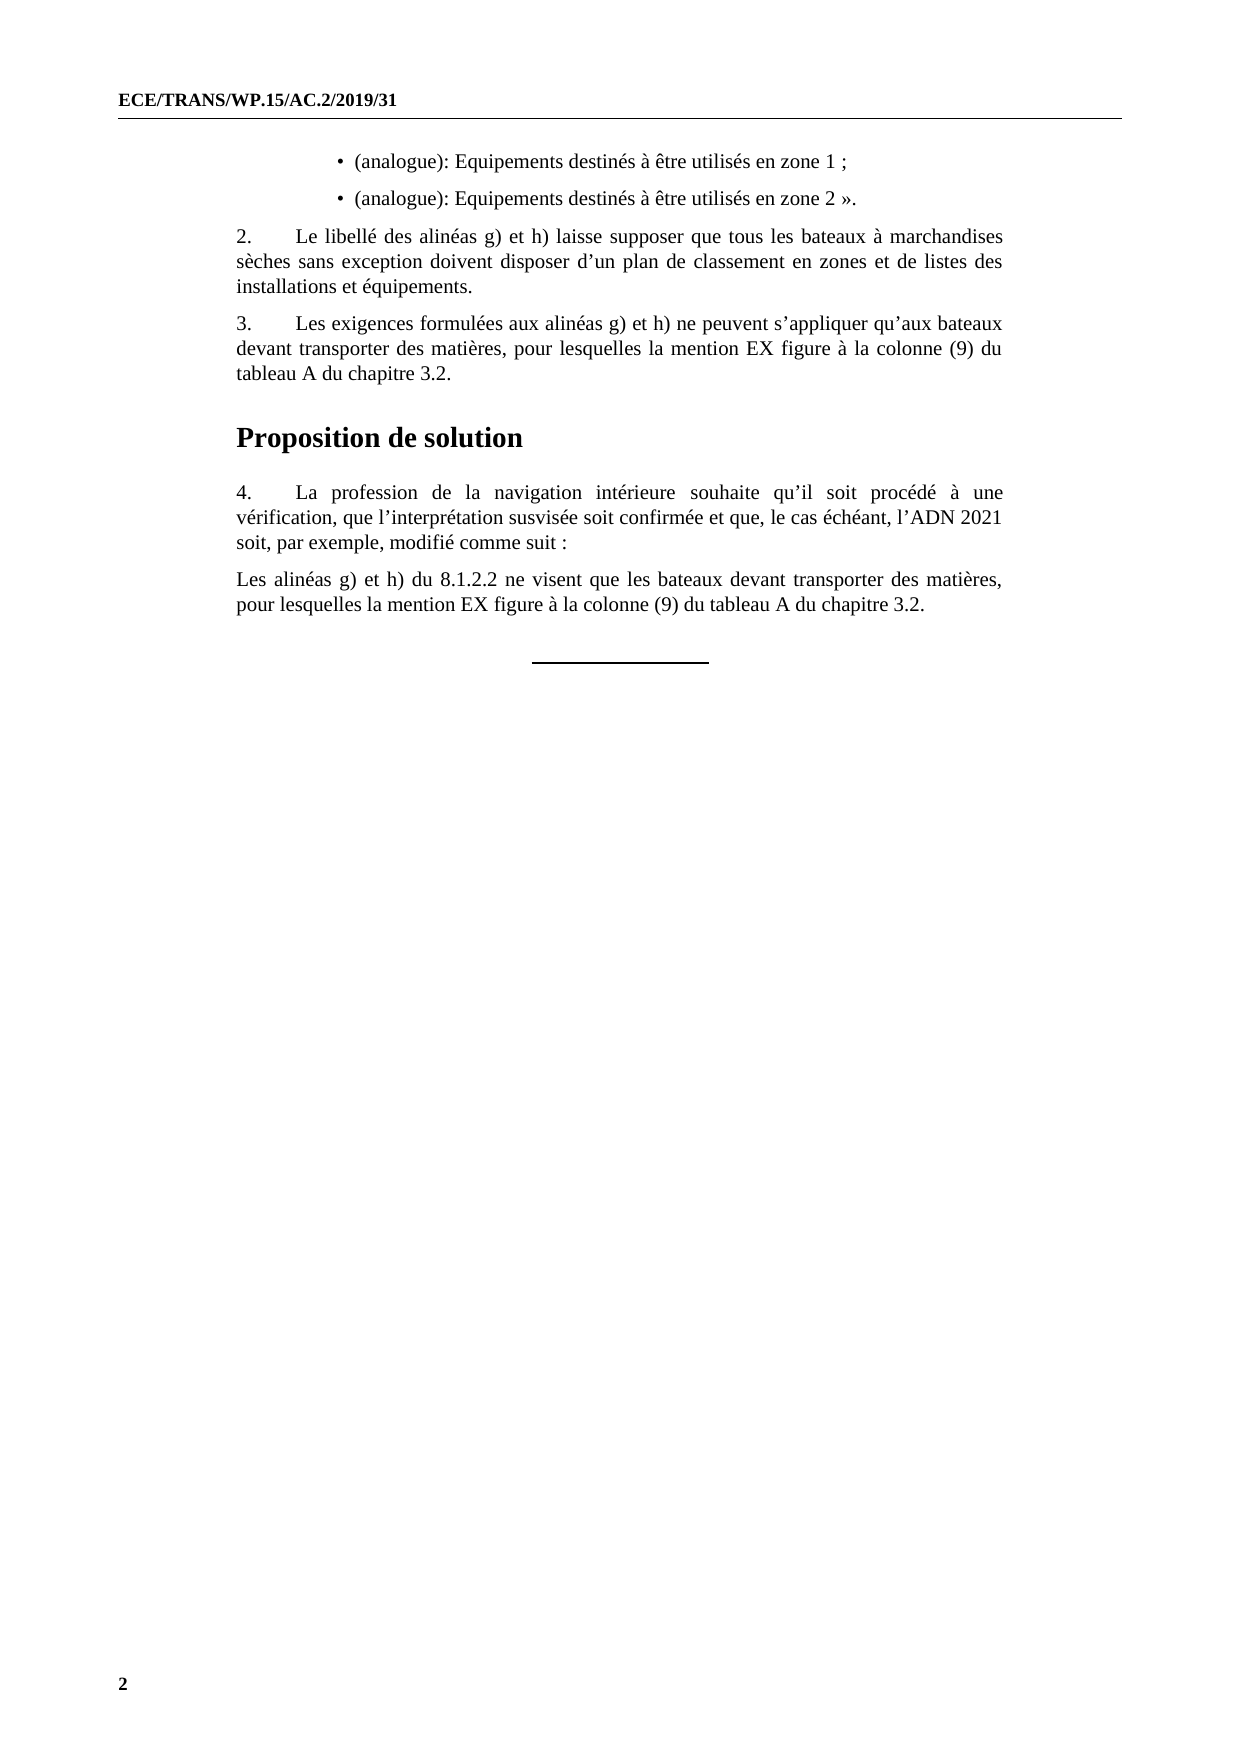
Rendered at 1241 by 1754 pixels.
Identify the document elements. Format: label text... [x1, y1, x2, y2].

text 2. Le libellé des alinéas g) et h) laisse supposer que tous les bateaux à marchandises sèches sans exception doivent disposer d’un plan de classement en zones et de listes des installations et équipements. [236, 223, 1004, 298]
text (analogue): Equipements destinés à être utilisés en zone 1 ; [337, 148, 1122, 173]
text 4. La profession de la navigation intérieure souhaite qu’il soit procédé à une vérification, que l’interprétation susvisée soit confirmée et que, le cas échéant, l’ADN 2021 soit, par exemple, modifié comme suit : [236, 479, 1004, 554]
text 3. Les exigences formulées aux alinéas g) et h) ne peuvent s’appliquer qu’aux bateaux devant transporter des matières, pour lesquelles la mention EX figure à la colonne (9) du tableau A du chapitre 3.2. [236, 310, 1004, 385]
text Les alinéas g) et h) du 8.1.2.2 ne visent que les bateaux devant transporter des matières, pour lesquelles la mention EX figure à la colonne (9) du tableau A du chapitre 3.2. [236, 566, 1004, 616]
text Proposition de solution [118, 423, 1004, 454]
text (analogue): Equipements destinés à être utilisés en zone 2 ». [337, 185, 1122, 210]
